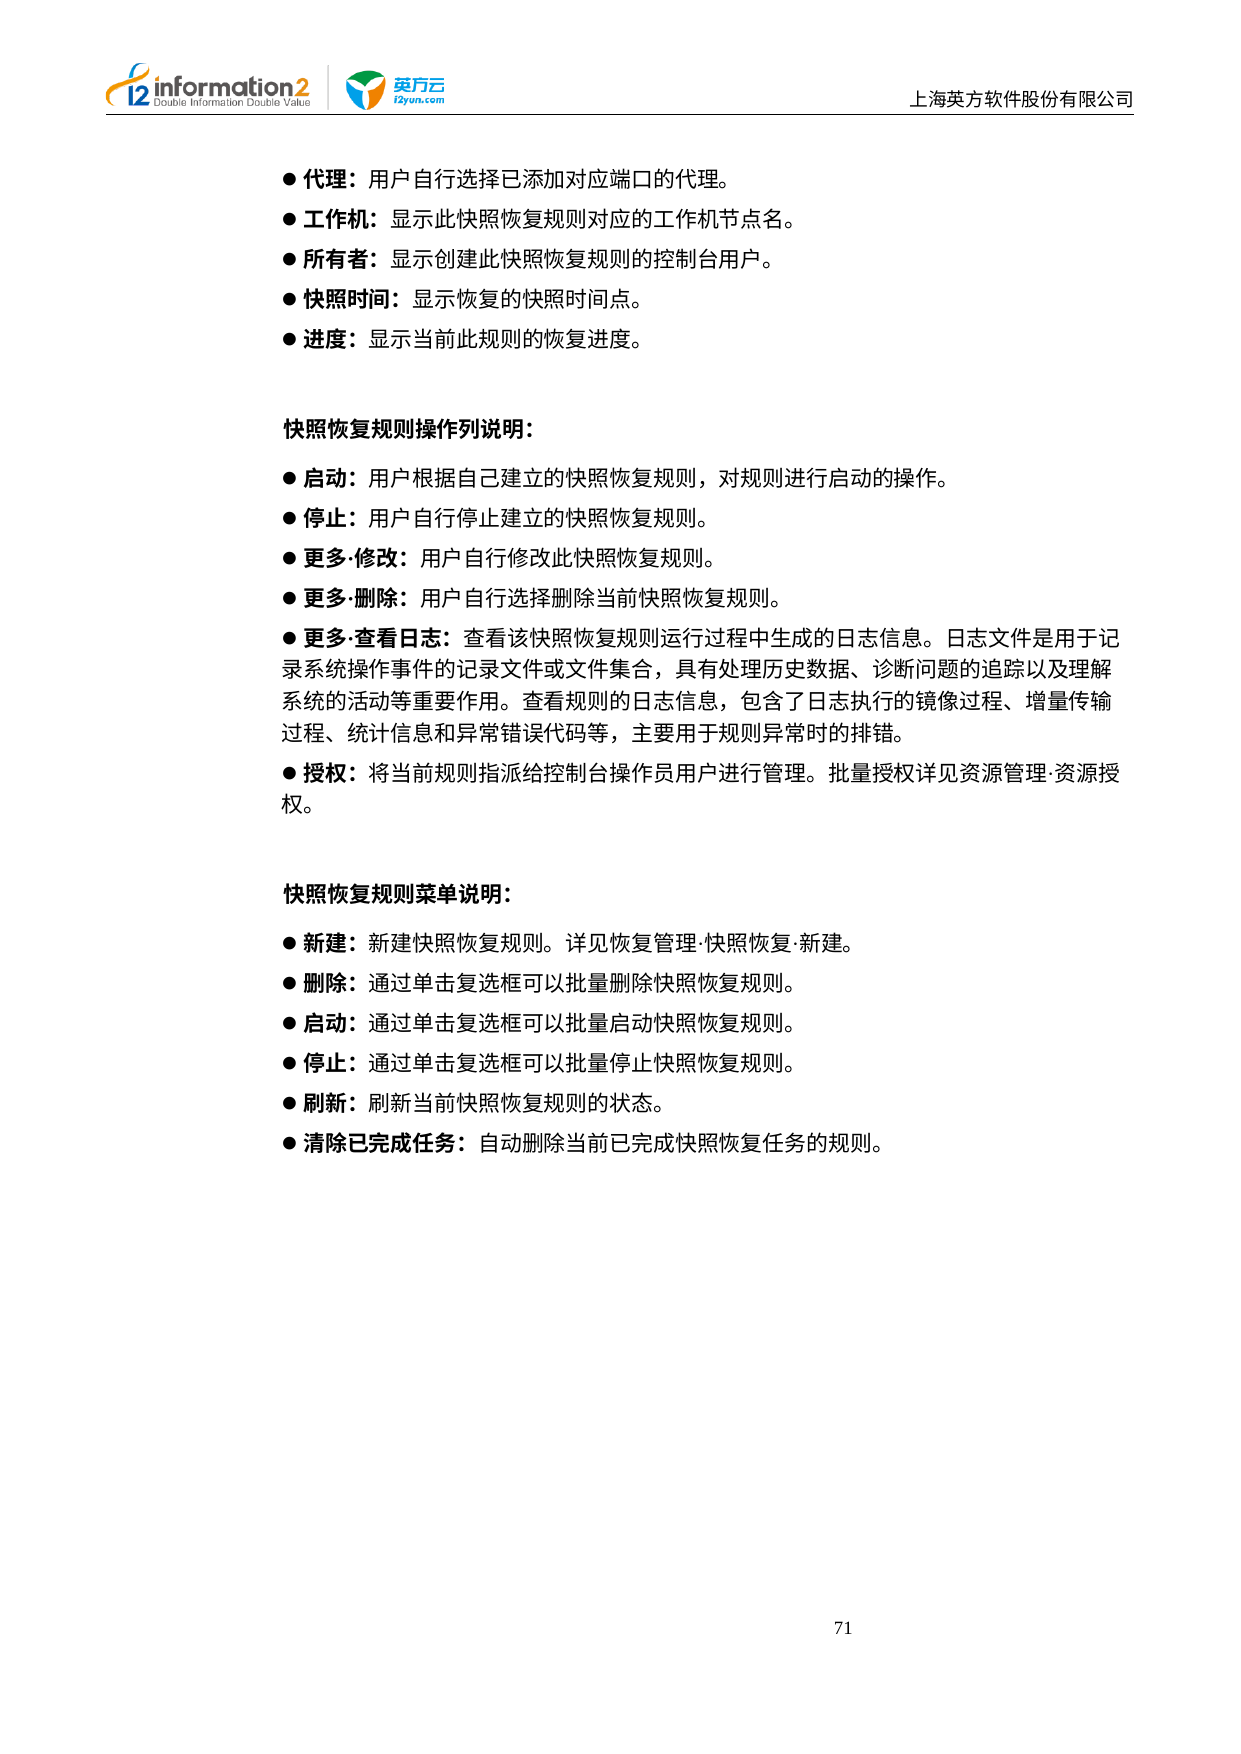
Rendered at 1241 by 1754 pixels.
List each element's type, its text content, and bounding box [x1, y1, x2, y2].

text 更多·删除：用户自行选择删除当前快照恢复规则。 [281, 581, 1134, 612]
text 快照时间：显示恢复的快照时间点。 [281, 282, 1134, 314]
text 进度：显示当前此规则的恢复进度。 [281, 322, 1134, 354]
text 停止：用户自行停止建立的快照恢复规则。 [281, 501, 1134, 532]
text 代理：用户自行选择已添加对应端口的代理。 [281, 162, 1134, 194]
text 工作机：显示此快照恢复规则对应的工作机节点名。 [281, 202, 1134, 234]
text 所有者：显示创建此快照恢复规则的控制台用户。 [281, 242, 1134, 274]
text 快照恢复规则菜单说明： [283, 877, 1134, 909]
text 清除已完成任务：自动删除当前已完成快照恢复任务的规则。 [281, 1126, 1134, 1157]
text 删除：通过单击复选框可以批量删除快照恢复规则。 [281, 966, 1134, 997]
text 更多·查看日志：查看该快照恢复规则运行过程中生成的日志信息。日志文件是用于记录系统操作事件的记录文件或文件集合，具有处理历史数据、诊断问题的追踪以及理解系统的活动等重要作用。查看规则的日志信息，包含了日志执行的镜像过程、增量传输过程、统计信息和异常错误代码等，主要用于规则异常时的排错。 [281, 621, 1134, 747]
text 更多·修改：用户自行修改此快照恢复规则。 [281, 541, 1134, 572]
text 停止：通过单击复选框可以批量停止快照恢复规则。 [281, 1046, 1134, 1077]
text 授权：将当前规则指派给控制台操作员用户进行管理。批量授权详见资源管理·资源授权。 [281, 756, 1134, 819]
text 刷新：刷新当前快照恢复规则的状态。 [281, 1086, 1134, 1117]
text 新建：新建快照恢复规则。详见恢复管理·快照恢复·新建。 [281, 926, 1134, 957]
text 启动：用户根据自己建立的快照恢复规则，对规则进行启动的操作。 [281, 461, 1134, 492]
text 快照恢复规则操作列说明： [283, 412, 1134, 444]
picture [105, 52, 444, 110]
text 启动：通过单击复选框可以批量启动快照恢复规则。 [281, 1006, 1134, 1037]
picture [433, 85, 444, 90]
